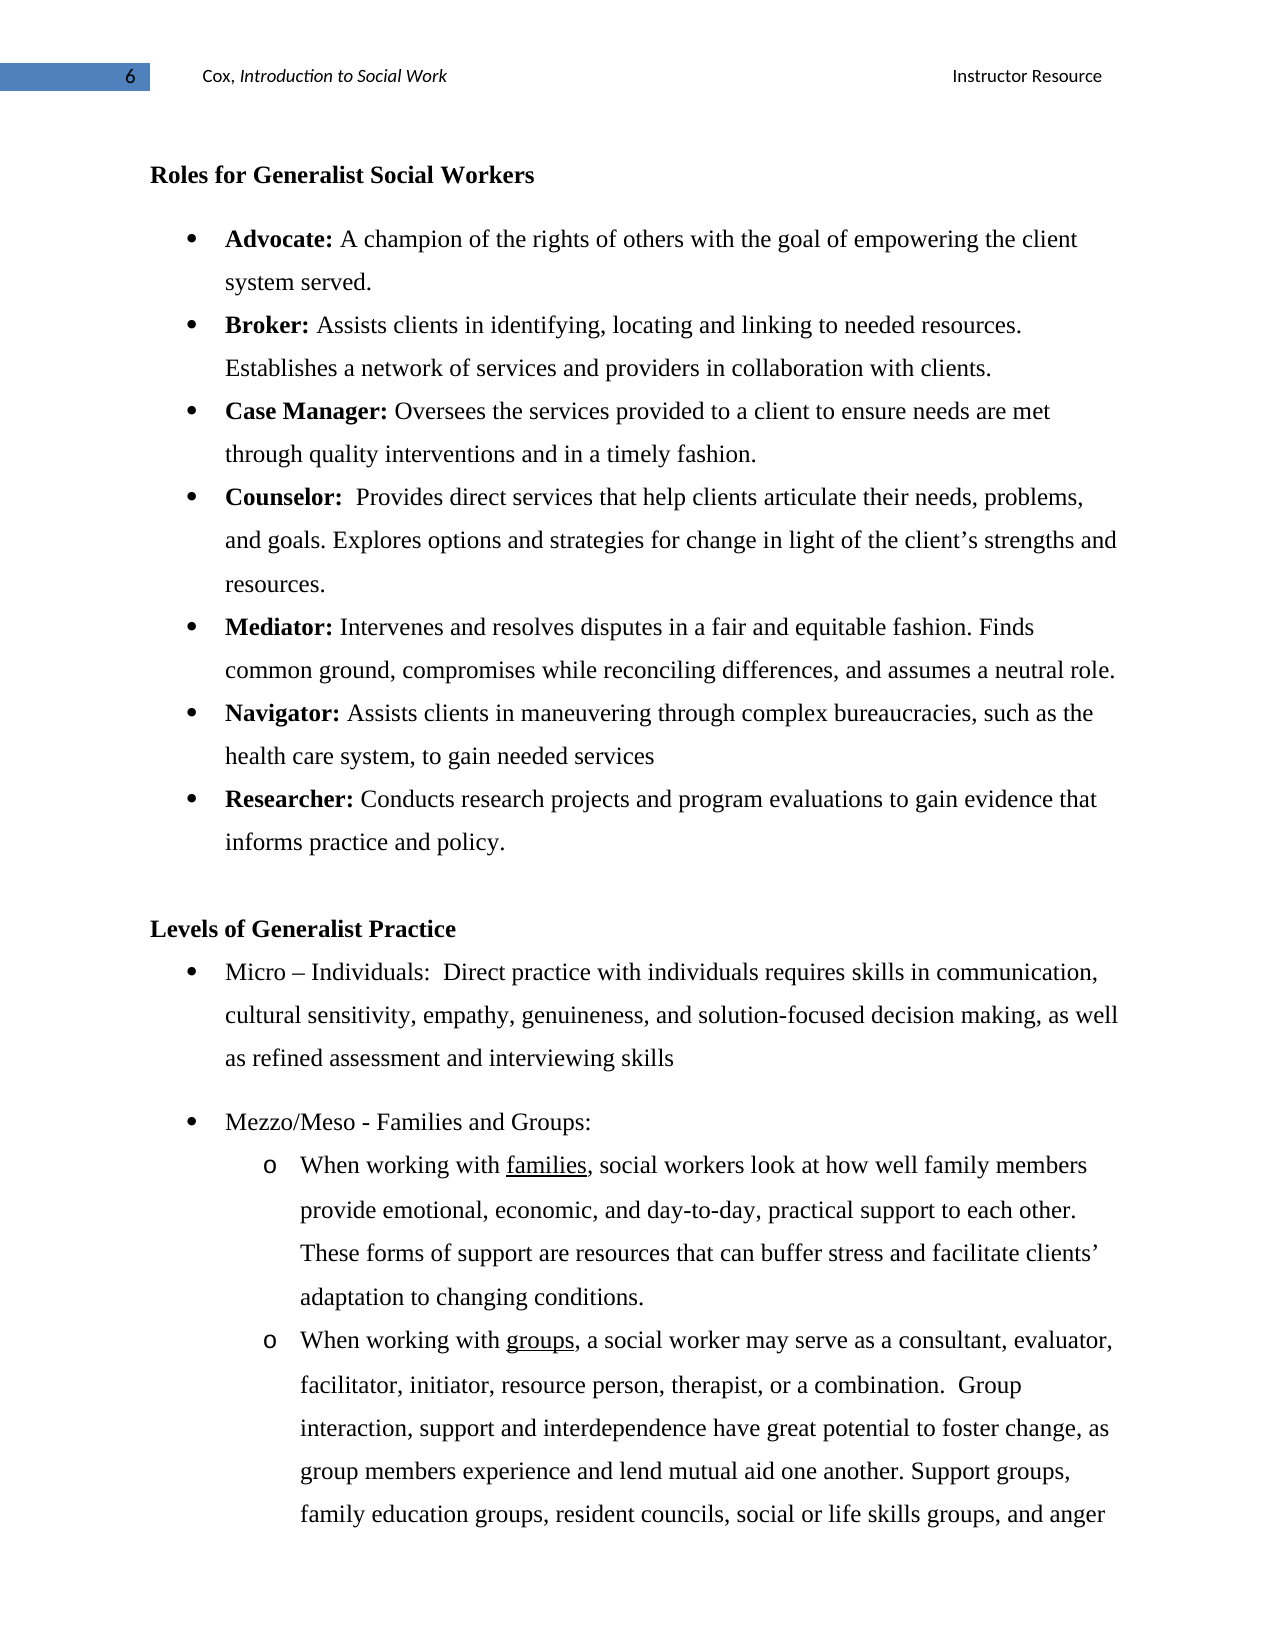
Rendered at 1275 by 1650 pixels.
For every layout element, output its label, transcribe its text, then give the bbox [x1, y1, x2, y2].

list When working with families, social workers look at how well family members provide emotional, economic, and day-to-day, practical support to each other. These forms of support are resources that can buffer stress and facilitate clients’ adaptation to changing conditions. [262, 1150, 1125, 1310]
list Counselor: Provides direct services that help clients articulate their needs, problems, and goals. Explores options and strategies for change in light of the client’s strengths and resources. [187, 482, 1125, 597]
text Levels of Generalist Practice [150, 914, 1125, 942]
list Mediator: Intervenes and resolves disputes in a fair and equitable fashion. Finds common ground, compromises while reconciling differences, and assumes a neutral role. [187, 612, 1125, 684]
list Broker: Assists clients in identifying, locating and linking to needed resources. Establishes a network of services and providers in collaboration with clients. [187, 310, 1125, 382]
list Navigator: Assists clients in maneuvering through complex bureaucracies, such as the health care system, to gain needed services [187, 698, 1125, 770]
list Mezzo/Meso - Families and Groups: [187, 1107, 1125, 1136]
list Micro – Individuals: Direct practice with individuals requires skills in communication, cultural sensitivity, empathy, genuineness, and solution-focused decision making, as well as refined assessment and interviewing skills [187, 957, 1125, 1072]
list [262, 1325, 1125, 1528]
list Case Manager: Oversees the services provided to a client to ensure needs are met through quality interventions and in a timely fashion. [187, 396, 1125, 468]
text Roles for Generalist Social Workers [150, 160, 1125, 188]
list Advocate: A champion of the rights of others with the goal of empowering the client system served. [187, 224, 1125, 296]
list Researcher: Conducts research projects and program evaluations to gain evidence that informs practice and policy. [187, 784, 1125, 856]
